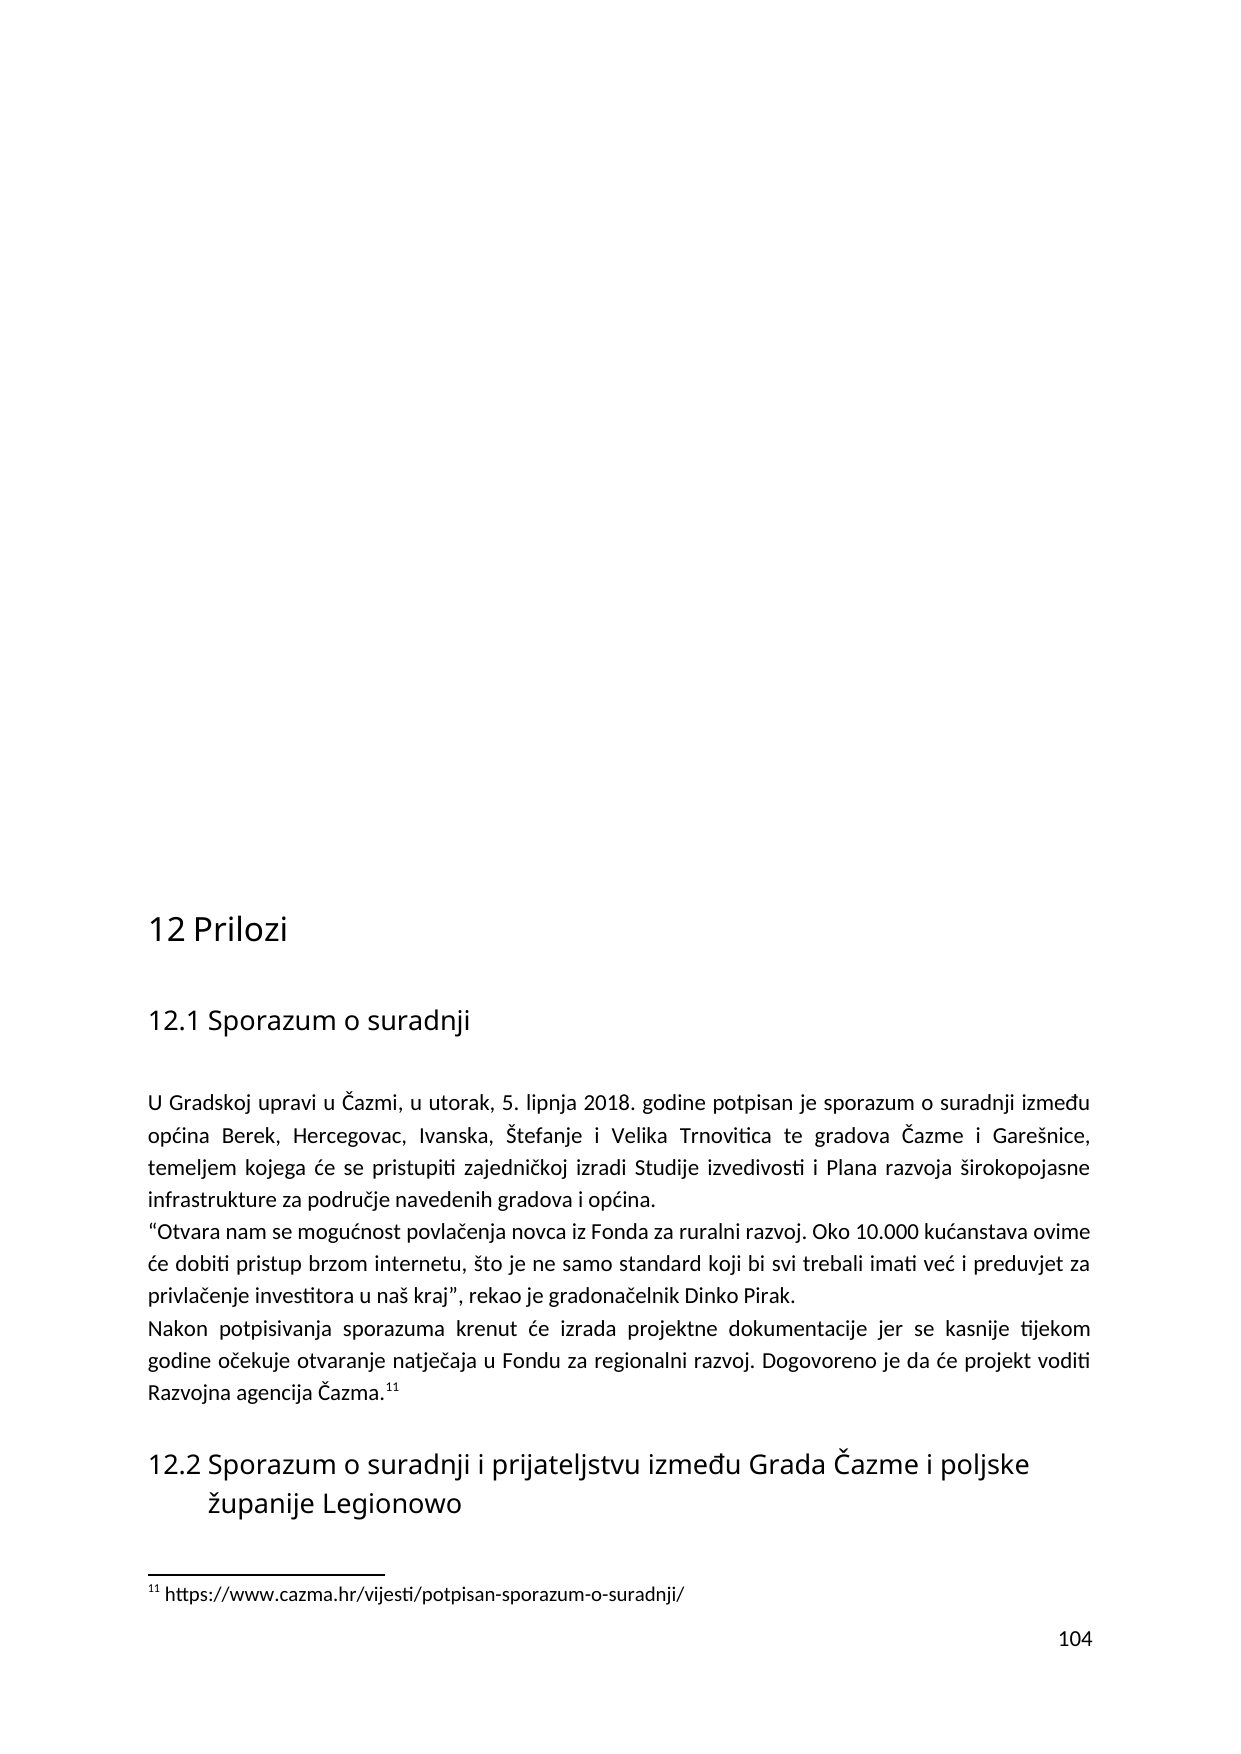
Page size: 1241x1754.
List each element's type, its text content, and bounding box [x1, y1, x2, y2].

subtitle Sporazum o suradnji [148, 1002, 1092, 1039]
text “Otvara nam se mogućnost povlačenja novca iz Fonda za ruralni razvoj. Oko 10.000 kućanstava ovime će dobiti pristup brzom internetu, što je ne samo standard koji bi svi trebali imati već i preduvjet za privlačenje investitora u naš kraj”, rekao je gradonačelnik Dinko Pirak. [148, 1217, 1092, 1310]
subtitle Sporazum o suradnji i prijateljstvu između Grada Čazme i poljske županije Legionowo [148, 1445, 1092, 1522]
subtitle Prilozi [148, 906, 1092, 951]
text Nakon potpisivanja sporazuma krenut će izrada projektne dokumentacije jer se kasnije tijekom godine očekuje otvaranje natječaja u Fondu za regionalni razvoj. Dogovoreno je da će projekt voditi Razvojna agencija Čazma. [148, 1314, 1092, 1406]
text U Gradskoj upravi u Čazmi, u utorak, 5. lipnja 2018. godine potpisan je sporazum o suradnji između općina Berek, Hercegovac, Ivanska, Štefanje i Velika Trnovitica te gradova Čazme i Garešnice, temeljem kojega će se pristupiti zajedničkoj izradi Studije izvedivosti i Plana razvoja širokopojasne infrastrukture za područje navedenih gradova i općina. [148, 1088, 1092, 1213]
